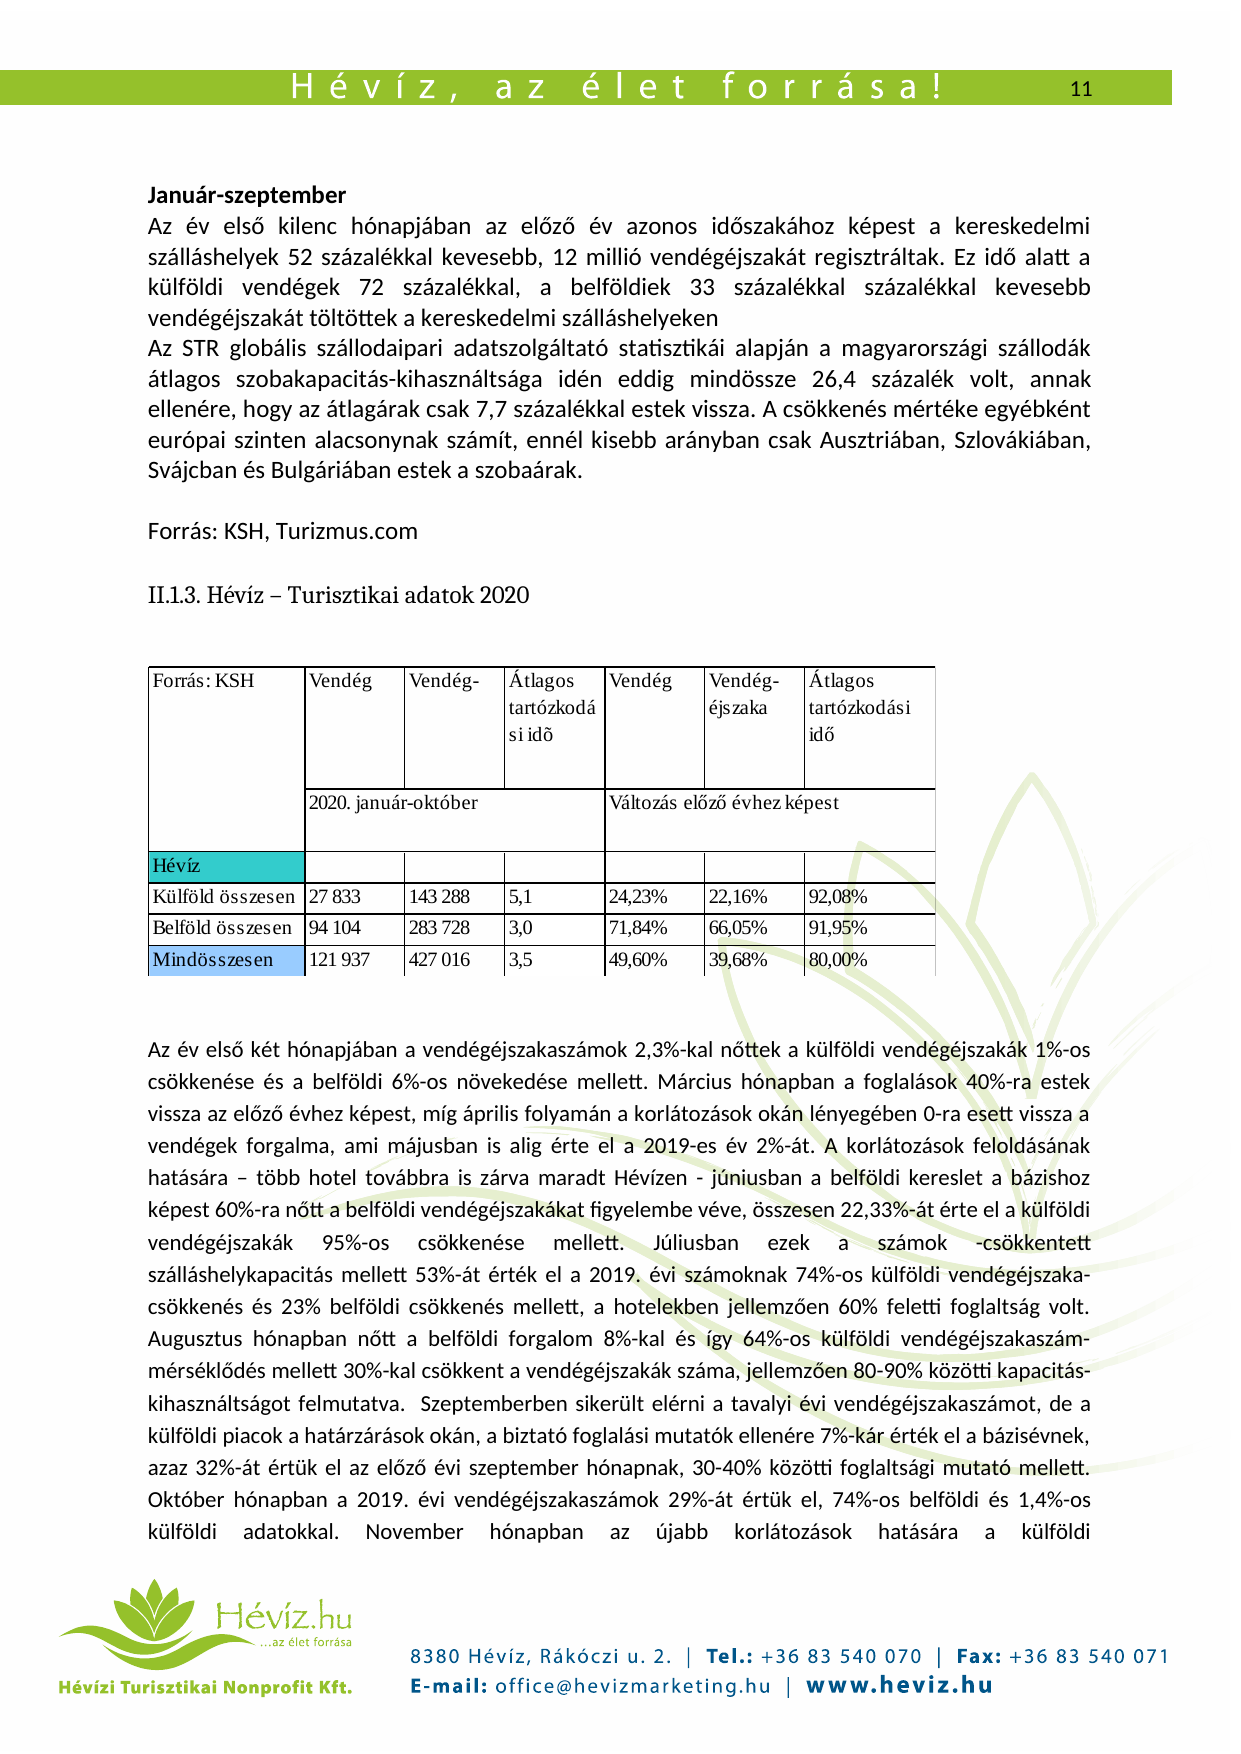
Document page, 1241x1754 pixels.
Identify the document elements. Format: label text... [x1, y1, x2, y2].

text Január-szeptember [148, 179, 1092, 210]
text Az év első kilenc hónapjában az előző év azonos időszakához képest a kereskedelmi szálláshelyek 52 százalékkal kevesebb, 12 millió vendégéjszakát regisztráltak. Ez idő alatt a külföldi vendégek 72 százalékkal, a belföldiek 33 százalékkal százalékkal kevesebb vendégéjszakát töltöttek a kereskedelmi szálláshelyeken [148, 210, 1092, 332]
subtitle II.1.3. Hévíz – Turisztikai adatok 2020 [148, 581, 1092, 609]
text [148, 1035, 1092, 1546]
text Az STR globális szállodaipari adatszolgáltató statisztikái alapján a magyarországi szállodák átlagos szobakapacitás-kihasználtsága idén eddig mindössze 26,4 százalék volt, annak ellenére, hogy az átlagárak csak 7,7 százalékkal estek vissza. A csökkenés mértéke egyébként európai szinten alacsonynak számít, ennél kisebb arányban csak Ausztriában, Szlovákiában, Svájcban és Bulgáriában estek a szobaárak. [148, 332, 1092, 485]
text Forrás: KSH, Turizmus.com [148, 515, 1092, 546]
